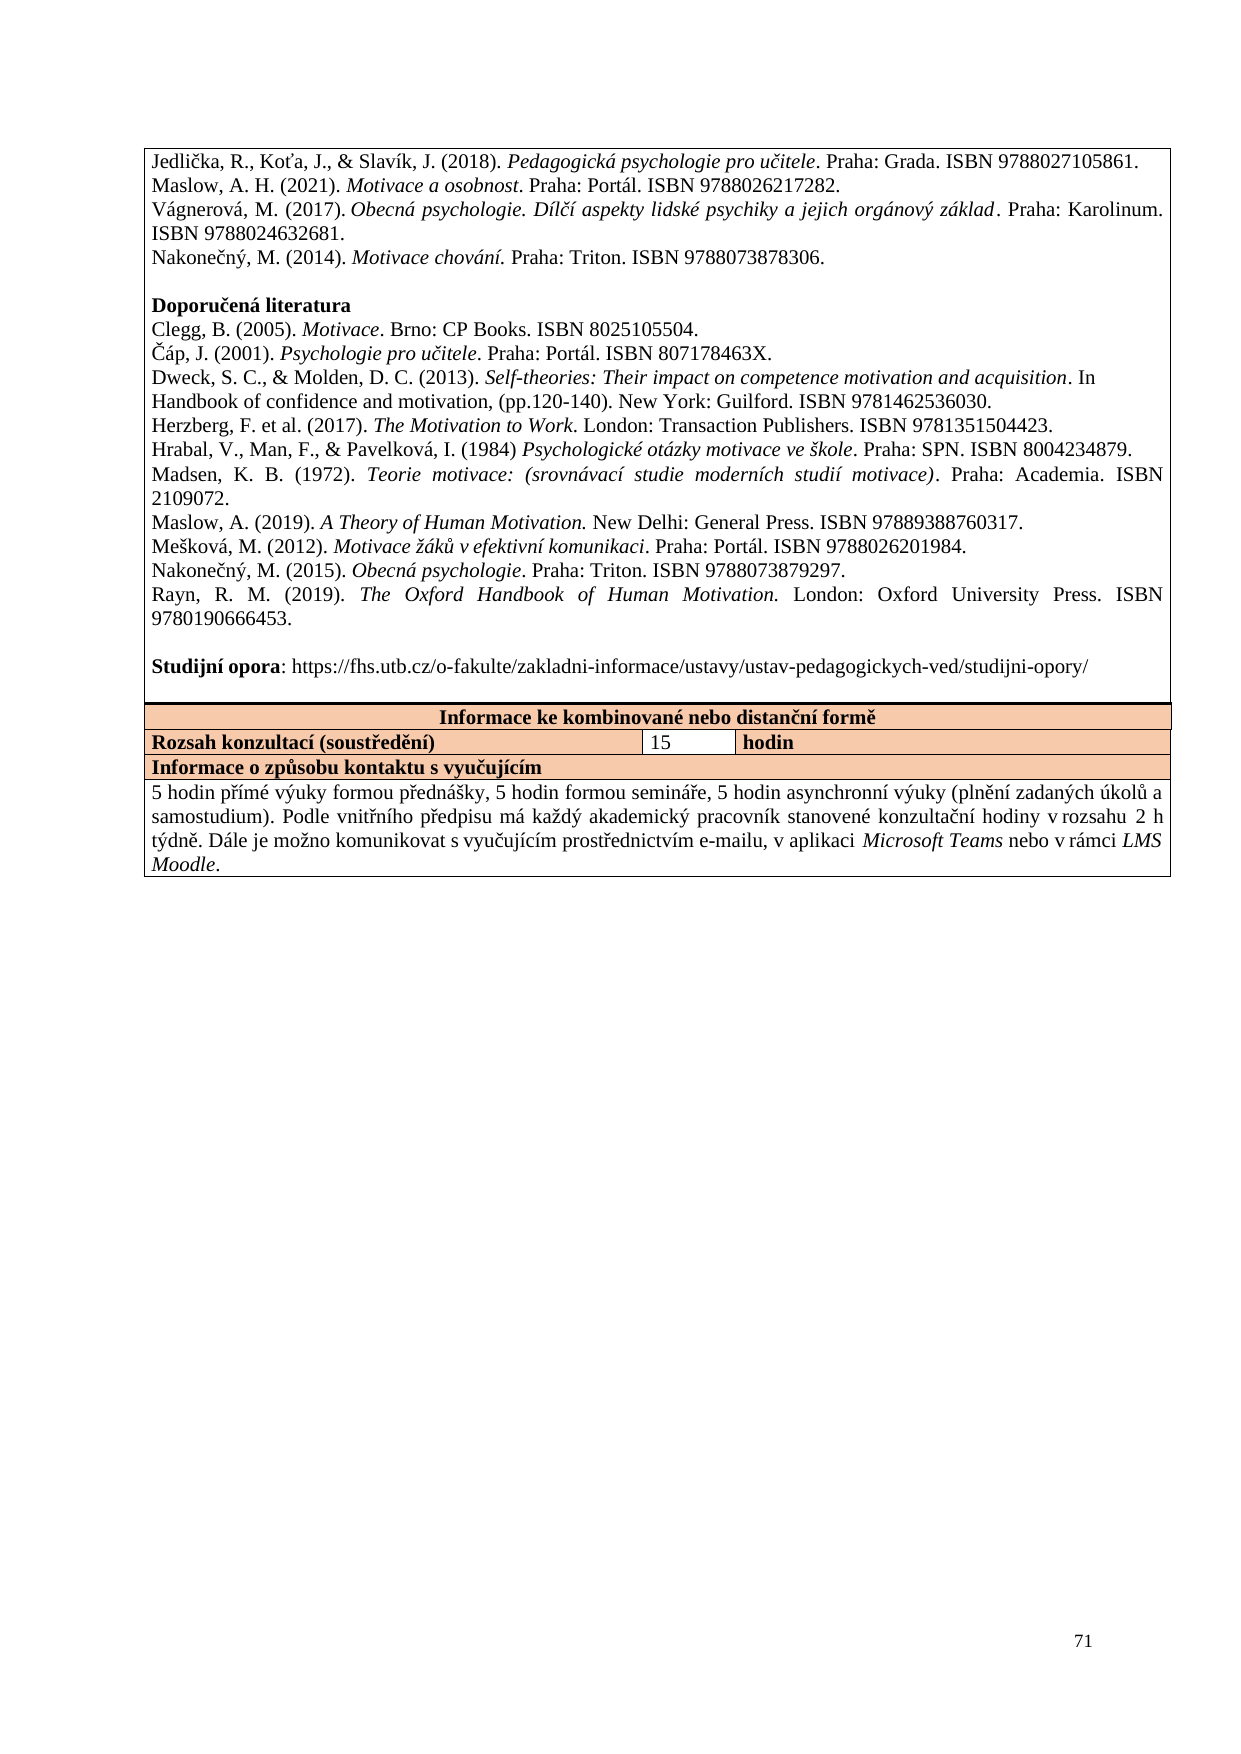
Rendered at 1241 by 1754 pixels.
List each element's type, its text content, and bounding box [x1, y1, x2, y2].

table_cell Informace ke kombinované nebo distanční formě [145, 705, 1171, 729]
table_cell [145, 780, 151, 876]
table_cell Rozsah konzultací (soustředění) [145, 730, 642, 754]
table_cell Informace o způsobu kontaktu s vyučujícím [145, 755, 1170, 779]
table_cell 5 hodin přímé výuky formou přednášky, 5 hodin formou semináře, 5 hodin asynchronní výuky (plnění zadaných úkolů a samostudium). Podle vnitřního předpisu má každý akademický pracovník stanovené konzultační hodiny v rozsahu 2 h týdně. Dále je možno komunikovat s vyučujícím prostřednictvím e-mailu, v aplikaci Microsoft Teams nebo v rámci LMS Moodle. [220, 780, 1170, 876]
table_cell 15 [643, 730, 735, 754]
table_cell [145, 149, 1170, 702]
table_cell hodin [736, 730, 1170, 754]
